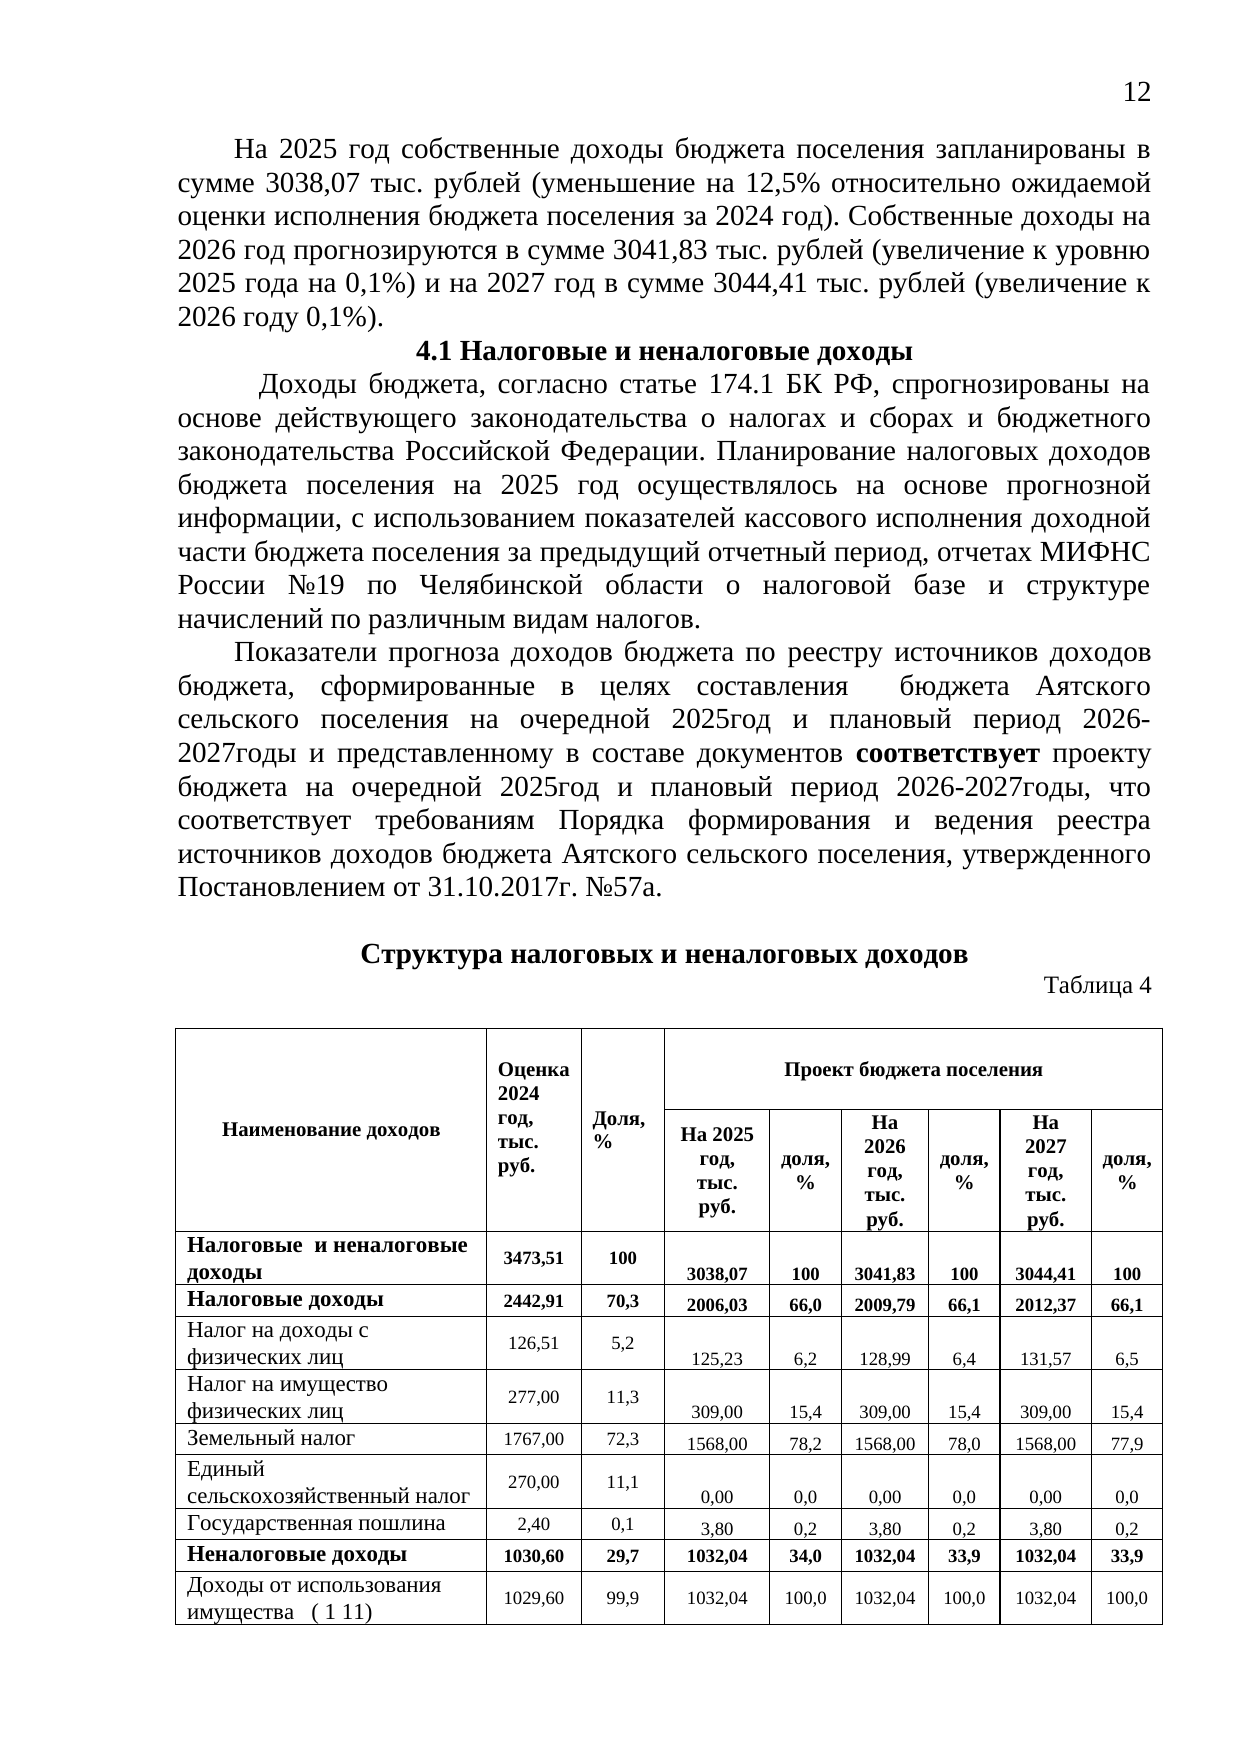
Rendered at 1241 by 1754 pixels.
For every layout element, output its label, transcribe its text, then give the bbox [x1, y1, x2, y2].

table_cell 270,00 [487, 1455, 581, 1508]
table_cell 1032,04 [842, 1540, 928, 1571]
table_cell 6,5 [1092, 1317, 1162, 1369]
table_cell Налог на имущество физических лиц [176, 1370, 486, 1423]
table_cell 309,00 [665, 1370, 769, 1423]
table_header Проект бюджета поселения [665, 1029, 1162, 1109]
table_cell 66,0 [770, 1285, 841, 1316]
table_cell 70,3 [582, 1285, 664, 1316]
text Показатели прогноза доходов бюджета по реестру источников доходов бюджета, сформированные в целях составления бюджета Аятского сельского поселения на очередной 2025год и плановый период 2026-2027годы и представленному в составе документов соответствует проекту бюджета на очередной 2025год и плановый период 2026-2027годы, что соответствует требованиям Порядка формирования и ведения реестра источников доходов бюджета Аятского сельского поселения, утвержденного Постановлением от 31.10.2017г. №57а. [177, 634, 1152, 903]
table_cell 3038,07 [665, 1232, 769, 1284]
table_cell На 2027 год, тыс. руб. [1001, 1110, 1091, 1231]
table_cell 29,7 [582, 1540, 664, 1571]
table_cell доля, % [1092, 1110, 1162, 1231]
table_cell 78,0 [929, 1424, 999, 1454]
text Доходы бюджета, согласно статье 174.1 БК РФ, спрогнозированы на основе действующего законодательства о налогах и сборах и бюджетного законодательства Российской Федерации. Планирование налоговых доходов бюджета поселения на 2025 год осуществлялось на основе прогнозной информации, с использованием показателей кассового исполнения доходной части бюджета поселения за предыдущий отчетный период, отчетах МИФНС России №19 по Челябинской области о налоговой базе и структуре начислений по различным видам налогов. [177, 366, 1152, 634]
table_cell 5,2 [582, 1317, 664, 1369]
text 4.1 Налоговые и неналоговые доходы [177, 333, 1152, 366]
table_cell Единый сельскохозяйственный налог [176, 1455, 486, 1508]
table_cell доля, % [929, 1110, 999, 1231]
table_cell 0,0 [770, 1455, 841, 1508]
table_cell 33,9 [1092, 1540, 1162, 1571]
table_cell 0,2 [770, 1509, 841, 1539]
table_cell Земельный налог [176, 1424, 486, 1454]
table_cell 66,1 [929, 1285, 999, 1316]
table_cell 3,80 [842, 1509, 928, 1539]
table_cell 125,23 [665, 1317, 769, 1369]
table_cell 72,3 [582, 1424, 664, 1454]
table_cell 0,00 [665, 1455, 769, 1508]
table_cell 1032,04 [842, 1572, 928, 1624]
text На 2025 год собственные доходы бюджета поселения запланированы в сумме 3038,07 тыс. рублей (уменьшение на 12,5% относительно ожидаемой оценки исполнения бюджета поселения за 2024 год). Собственные доходы на 2026 год прогнозируются в сумме 3041,83 тыс. рублей (увеличение к уровню 2025 года на 0,1%) и на 2027 год в сумме 3044,41 тыс. рублей (увеличение к 2026 году 0,1%). [177, 131, 1152, 333]
table_cell 277,00 [487, 1370, 581, 1423]
table_cell 6,4 [929, 1317, 999, 1369]
table_cell 0,0 [1092, 1455, 1162, 1508]
table_cell 2009,79 [842, 1285, 928, 1316]
table_cell 2,40 [487, 1509, 581, 1539]
table_cell 3041,83 [842, 1232, 928, 1284]
table_cell 3,80 [665, 1509, 769, 1539]
table_cell 1029,60 [487, 1572, 581, 1624]
table_cell 6,2 [770, 1317, 841, 1369]
table_header Оценка 2024 год, тыс. руб. [487, 1029, 581, 1231]
table_cell 3473,51 [487, 1232, 581, 1284]
table_cell 15,4 [770, 1370, 841, 1423]
table_cell 1032,04 [1001, 1572, 1091, 1624]
table_cell 100 [582, 1232, 664, 1284]
table_cell 2442,91 [487, 1285, 581, 1316]
table_cell 100 [770, 1232, 841, 1284]
table_cell 126,51 [487, 1317, 581, 1369]
table_cell 3,80 [1001, 1509, 1091, 1539]
table_cell Государственная пошлина [176, 1509, 486, 1539]
table_cell 100,0 [929, 1572, 999, 1624]
table_cell 2012,37 [1001, 1285, 1091, 1316]
table_cell 1032,04 [665, 1572, 769, 1624]
table_cell 100 [1092, 1232, 1162, 1284]
table_cell 131,57 [1001, 1317, 1091, 1369]
table_cell 66,1 [1092, 1285, 1162, 1316]
table_cell 3044,41 [1001, 1232, 1091, 1284]
table_cell 1568,00 [665, 1424, 769, 1454]
table_cell Налоговые и неналоговые доходы [176, 1232, 486, 1284]
table_cell 1030,60 [487, 1540, 581, 1571]
table_cell 1568,00 [1001, 1424, 1091, 1454]
table_cell 309,00 [842, 1370, 928, 1423]
table_cell 15,4 [1092, 1370, 1162, 1423]
table_cell 1032,04 [1001, 1540, 1091, 1571]
table_cell Налоговые доходы [176, 1285, 486, 1316]
table_cell 0,2 [929, 1509, 999, 1539]
table_cell 100 [929, 1232, 999, 1284]
table_cell доля, % [770, 1110, 841, 1231]
table_cell 1032,04 [665, 1540, 769, 1571]
table_cell 77,9 [1092, 1424, 1162, 1454]
table_header Доля, % [582, 1029, 664, 1231]
table_cell 78,2 [770, 1424, 841, 1454]
table_cell На 2025 год, тыс. руб. [665, 1110, 769, 1231]
table_cell 0,1 [582, 1509, 664, 1539]
text Таблица 4 [177, 970, 1152, 999]
table_cell 100,0 [1092, 1572, 1162, 1624]
table_cell 15,4 [929, 1370, 999, 1423]
table_cell 100,0 [770, 1572, 841, 1624]
table_cell 0,2 [1092, 1509, 1162, 1539]
table_cell 2006,03 [665, 1285, 769, 1316]
table_cell 0,0 [929, 1455, 999, 1508]
table_cell 99,9 [582, 1572, 664, 1624]
table_cell Неналоговые доходы [176, 1540, 486, 1571]
table_cell 309,00 [1001, 1370, 1091, 1423]
table_cell 11,3 [582, 1370, 664, 1423]
table_cell 11,1 [582, 1455, 664, 1508]
table_cell 0,00 [842, 1455, 928, 1508]
table_cell 33,9 [929, 1540, 999, 1571]
table_cell 0,00 [1001, 1455, 1091, 1508]
table_cell Доходы от использования имущества ( 1 11) [176, 1572, 486, 1624]
table_cell 34,0 [770, 1540, 841, 1571]
table_cell 128,99 [842, 1317, 928, 1369]
table_cell 1767,00 [487, 1424, 581, 1454]
table_cell Налог на доходы с физических лиц [176, 1317, 486, 1369]
table_cell На 2026 год, тыс. руб. [842, 1110, 928, 1231]
table_header Наименование доходов [176, 1029, 486, 1231]
text Структура налоговых и неналоговых доходов [177, 936, 1152, 970]
table_cell 1568,00 [842, 1424, 928, 1454]
